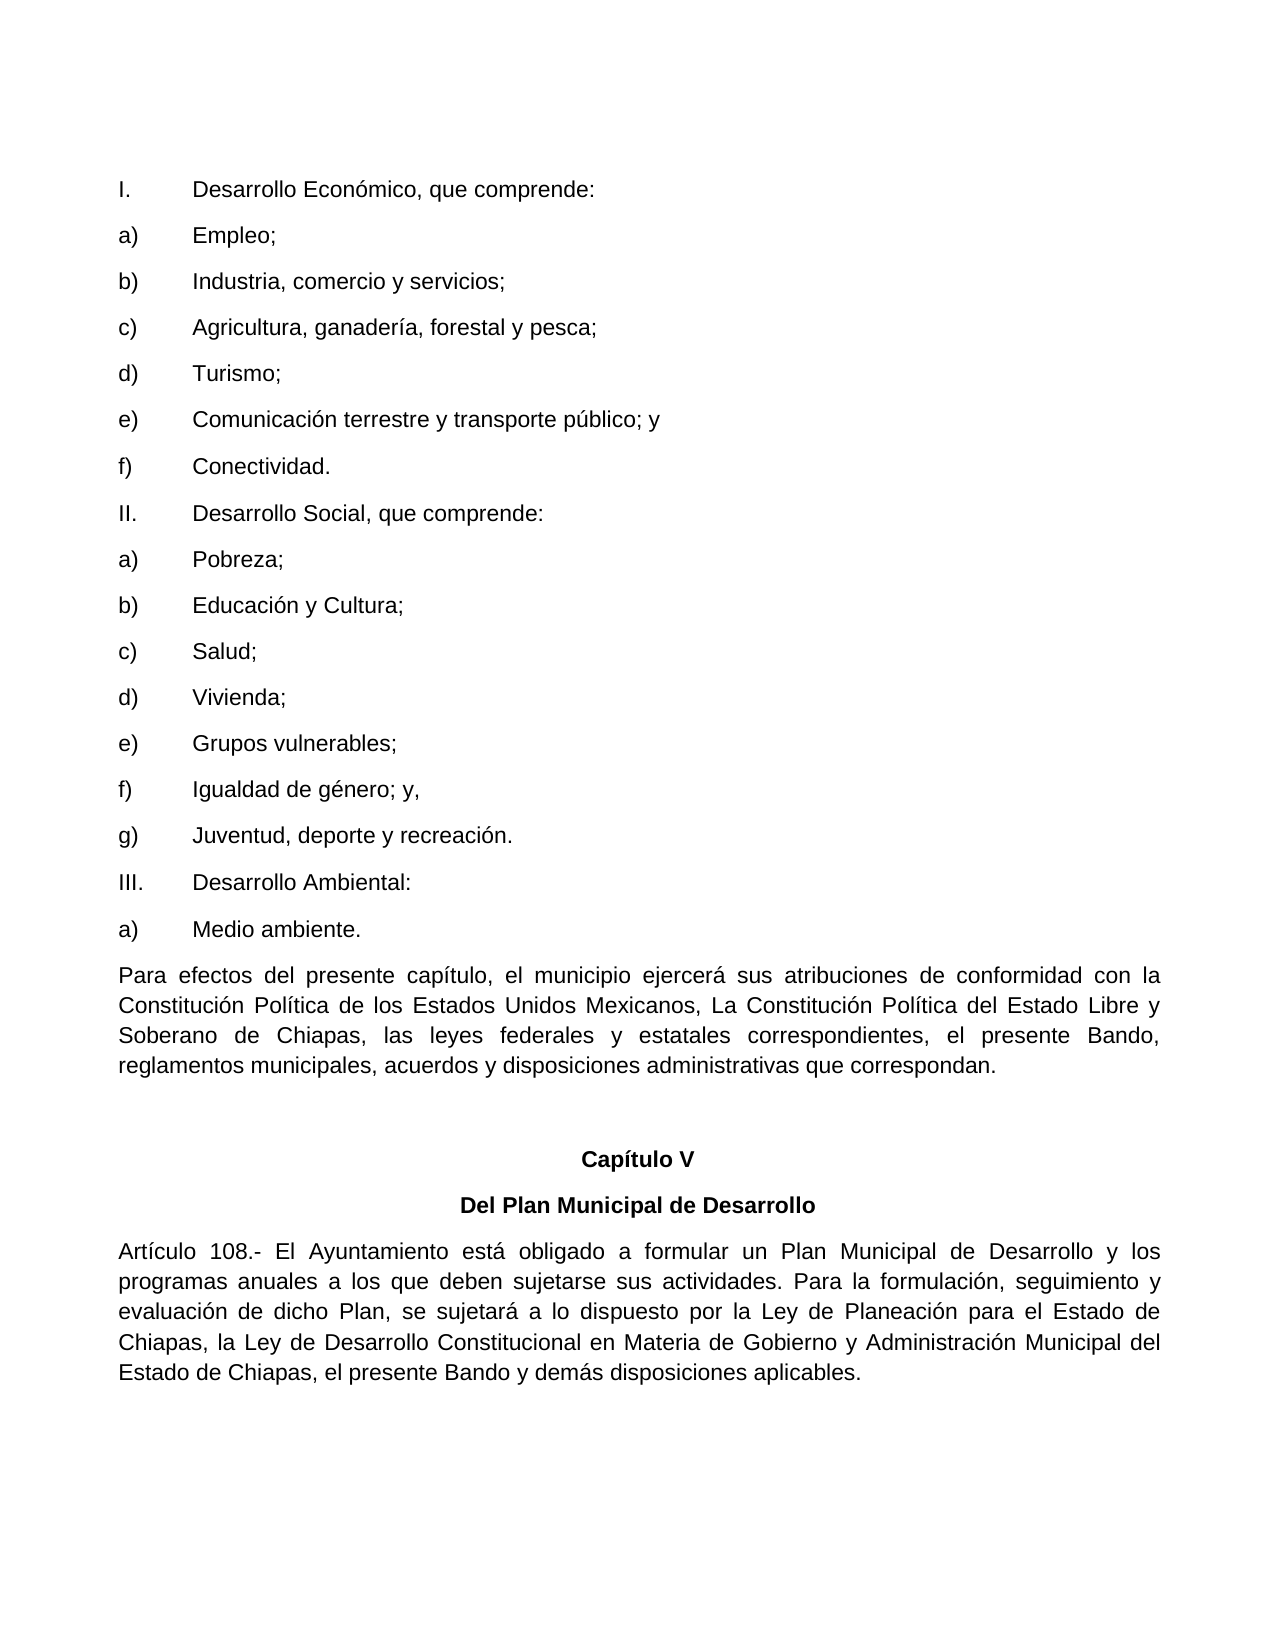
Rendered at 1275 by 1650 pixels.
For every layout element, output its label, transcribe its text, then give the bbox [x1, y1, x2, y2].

text f) Igualdad de género; y, [118, 776, 423, 802]
text Artículo 108.- El Ayuntamiento está obligado a formular un Plan Municipal de Desarrollo y los programas anuales a los que deben sujetarse sus actividades. Para la formulación, seguimiento y evaluación de dicho Plan, se sujetará a lo dispuesto por la Ley de Planeación para el Estado de Chiapas, la Ley de Desarrollo Constitucional en Materia de Gobierno y Administración Municipal del Estado de Chiapas, el presente Bando y demás disposiciones aplicables. [118, 1238, 1161, 1385]
text a) Pobreza; [118, 546, 287, 572]
text Para efectos del presente capítulo, el municipio ejercerá sus atribuciones de conformidad con la Constitución Política de los Estados Unidos Mexicanos, La Constitución Política del Estado Libre y Soberano de Chiapas, las leyes federales y estatales correspondientes, el presente Bando, reglamentos municipales, acuerdos y disposiciones administrativas que correspondan. [118, 962, 1161, 1078]
text II. Desarrollo Social, que comprende: [118, 500, 547, 526]
text e) Grupos vulnerables; [118, 730, 400, 756]
text a) Medio ambiente. [118, 916, 365, 942]
text c) Agricultura, ganadería, forestal y pesca; [118, 314, 601, 340]
text e) Comunicación terrestre y transporte público; y f) Conectividad. [118, 406, 663, 479]
text d) Vivienda; [118, 684, 289, 710]
text c) Salud; [118, 638, 260, 664]
text Del Plan Municipal de Desarrollo [456, 1192, 819, 1218]
text b) Industria, comercio y servicios; [118, 268, 509, 294]
text b) Educación y Cultura; [118, 592, 407, 618]
text a) Empleo; [118, 222, 279, 249]
text Capítulo V [577, 1146, 698, 1172]
text g) Juventud, deporte y recreación. III. Desarrollo Ambiental: [118, 822, 517, 895]
text I. Desarrollo Económico, que comprende: [118, 176, 598, 203]
text d) Turismo; [118, 360, 284, 386]
